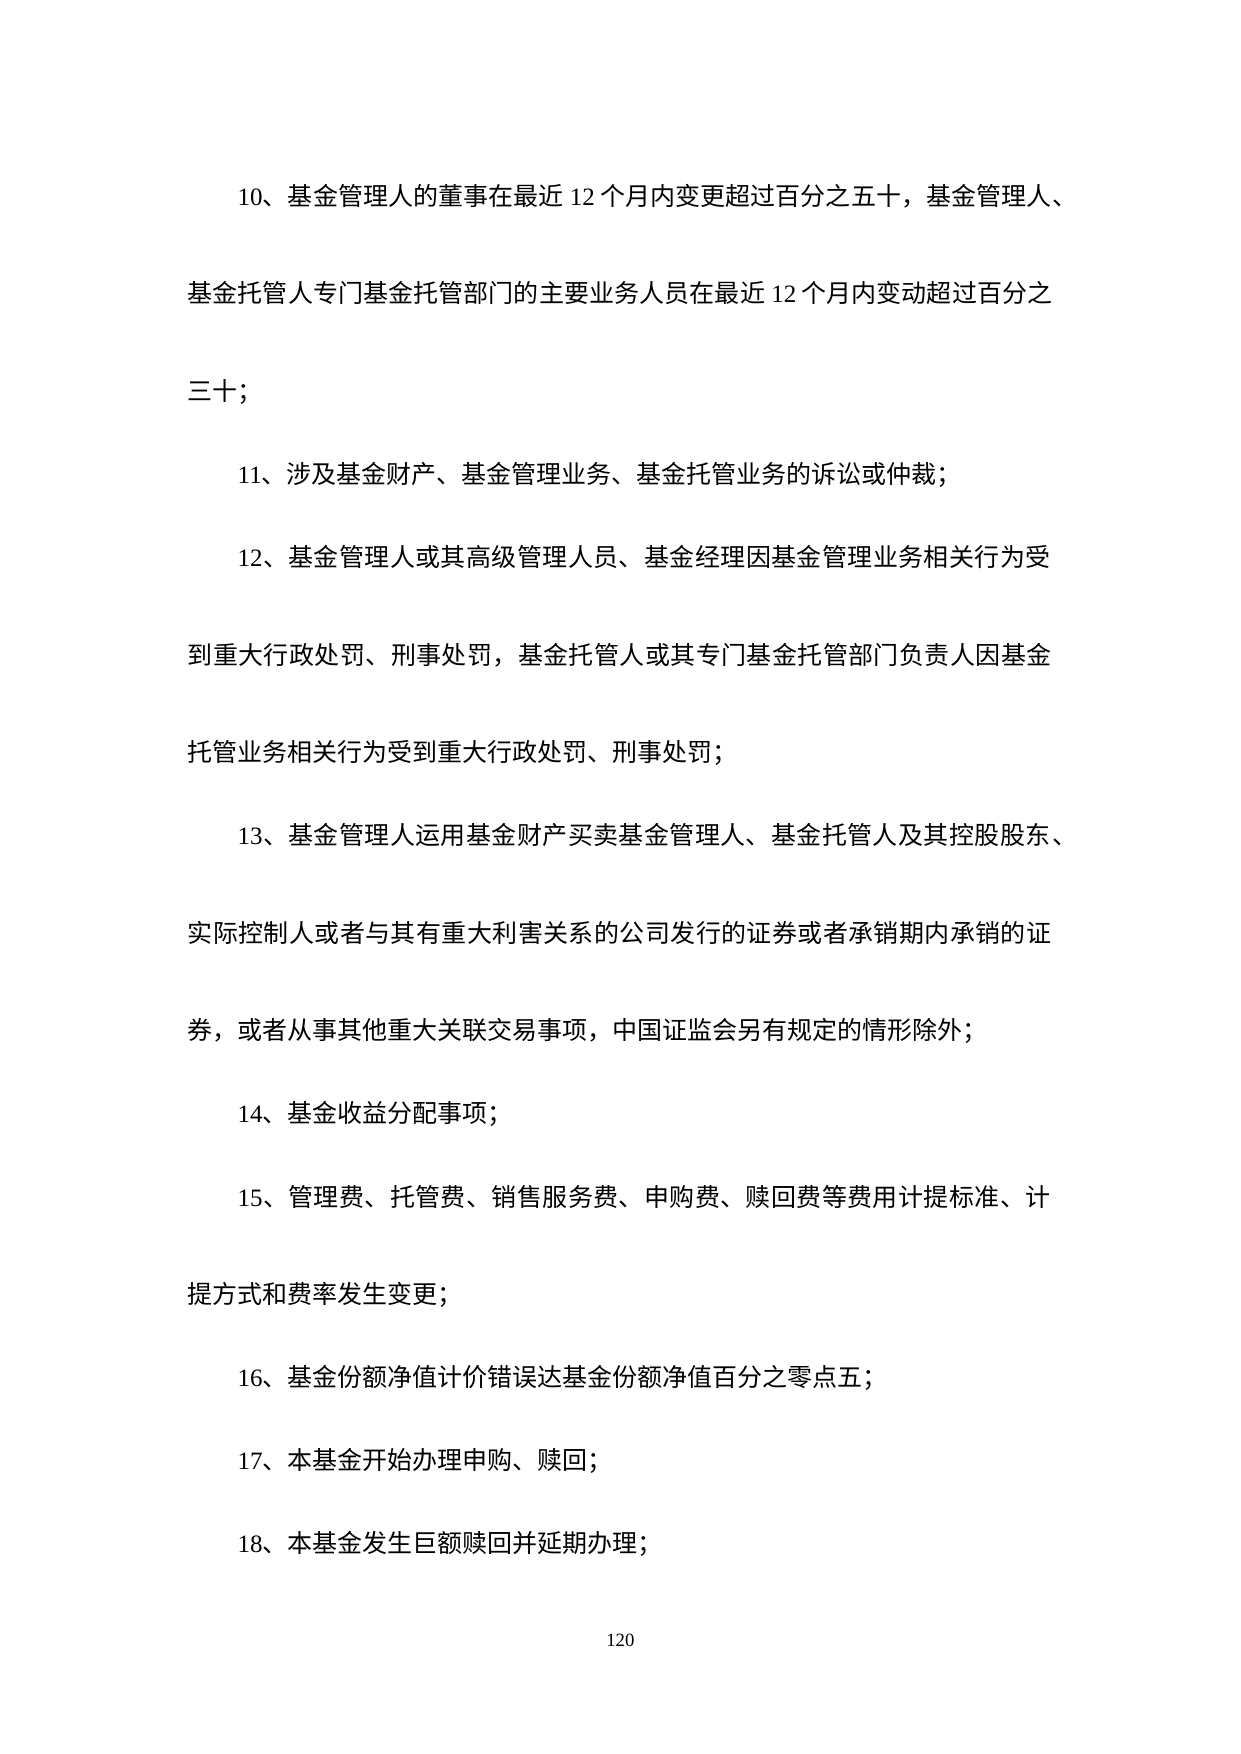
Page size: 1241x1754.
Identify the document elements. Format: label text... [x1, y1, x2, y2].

text 18、本基金发生巨额赎回并延期办理； [187, 1509, 1053, 1574]
text 15、管理费、托管费、销售服务费、申购费、赎回费等费用计提标准、计提方式和费率发生变更； [187, 1163, 1053, 1325]
text 16、基金份额净值计价错误达基金份额净值百分之零点五； [187, 1343, 1053, 1408]
text 13、基金管理人运用基金财产买卖基金管理人、基金托管人及其控股股东、实际控制人或者与其有重大利害关系的公司发行的证券或者承销期内承销的证券，或者从事其他重大关联交易事项，中国证监会另有规定的情形除外； [187, 801, 1053, 1061]
text 17、本基金开始办理申购、赎回； [187, 1426, 1053, 1491]
text 12、基金管理人或其高级管理人员、基金经理因基金管理业务相关行为受到重大行政处罚、刑事处罚，基金托管人或其专门基金托管部门负责人因基金托管业务相关行为受到重大行政处罚、刑事处罚； [187, 523, 1053, 783]
text 11、涉及基金财产、基金管理业务、基金托管业务的诉讼或仲裁； [187, 440, 1053, 505]
text 14、基金收益分配事项； [187, 1079, 1053, 1144]
text 10、基金管理人的董事在最近12个月内变更超过百分之五十，基金管理人、基金托管人专门基金托管部门的主要业务人员在最近12个月内变动超过百分之三十； [187, 162, 1053, 422]
